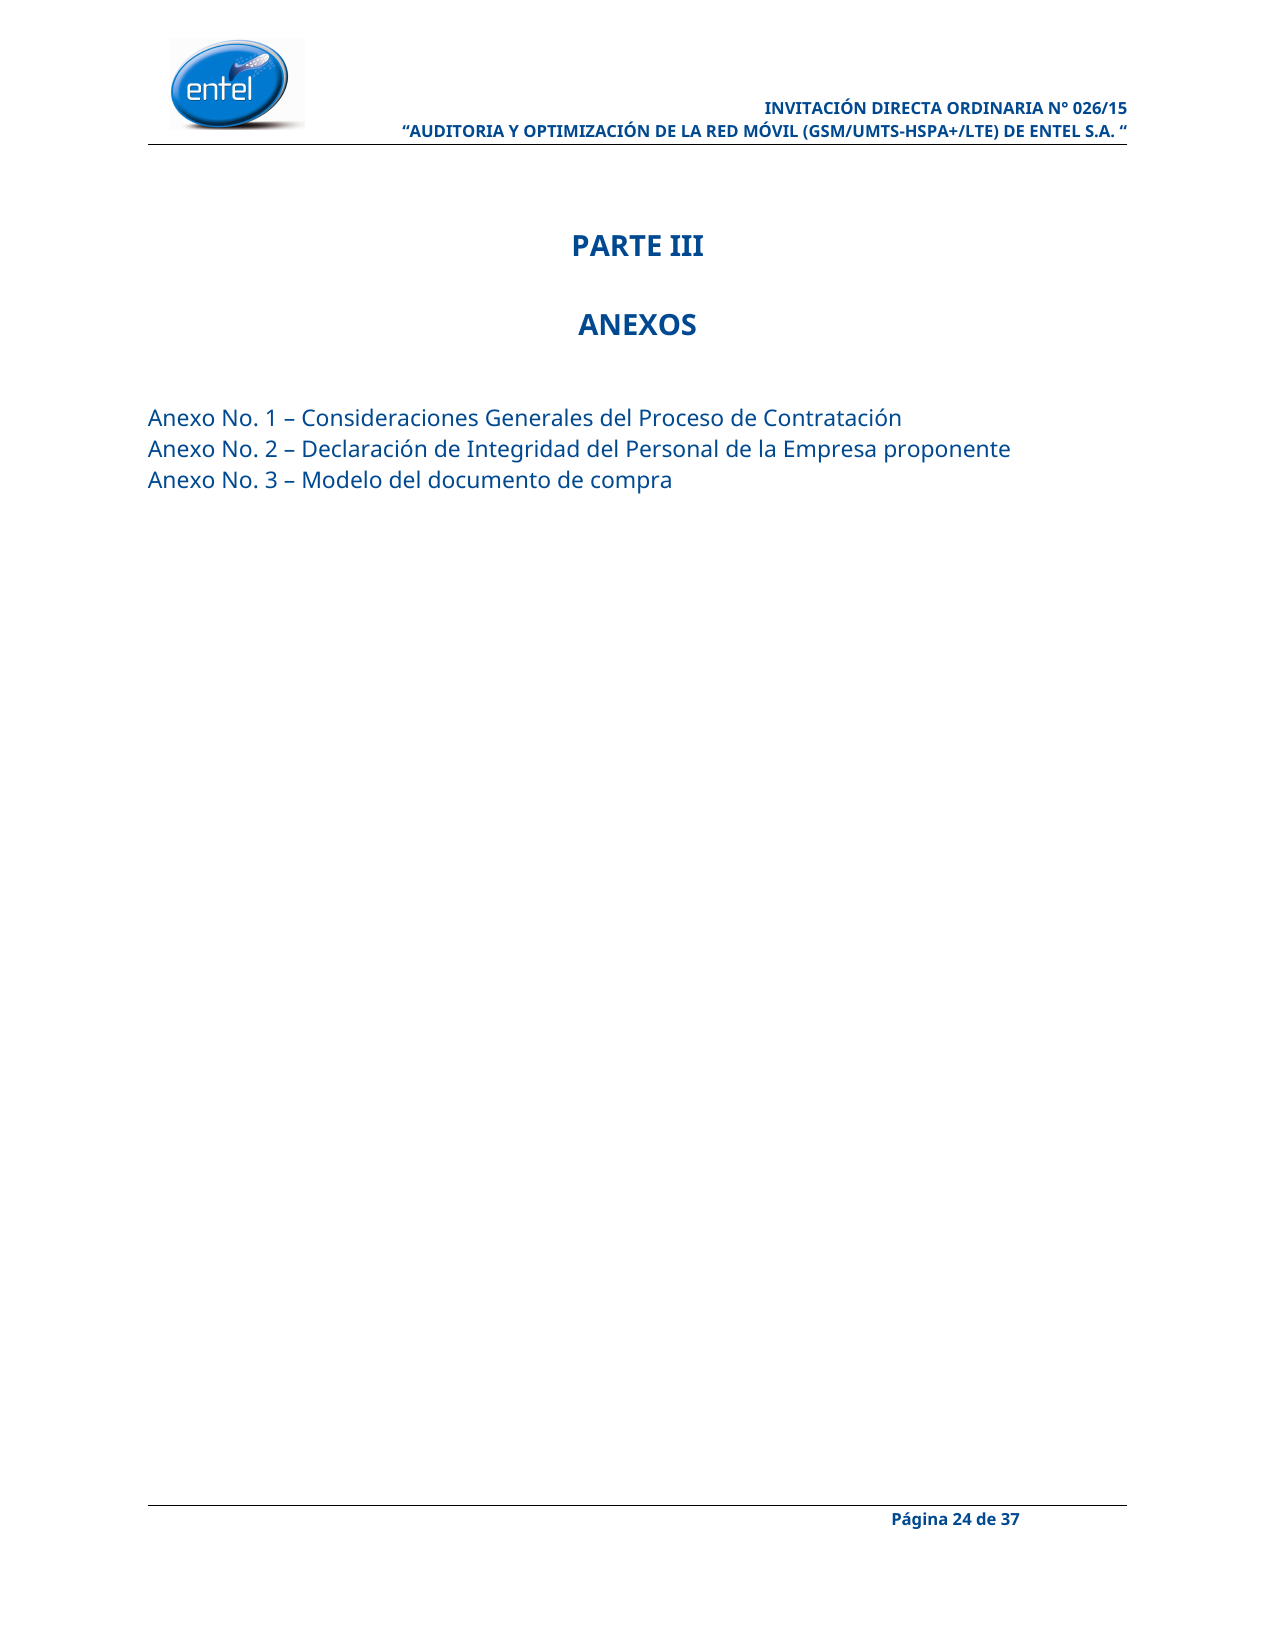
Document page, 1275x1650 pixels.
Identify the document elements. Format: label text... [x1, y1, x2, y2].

text ANEXOS [148, 305, 1127, 344]
text Anexo No. 3 – Modelo del documento de compra [148, 464, 1127, 496]
picture [170, 38, 305, 130]
subtitle PARTE III [148, 225, 1127, 265]
text Anexo No. 1 – Consideraciones Generales del Proceso de Contratación [148, 402, 1127, 433]
text Anexo No. 2 – Declaración de Integridad del Personal de la Empresa proponente [148, 433, 1127, 464]
